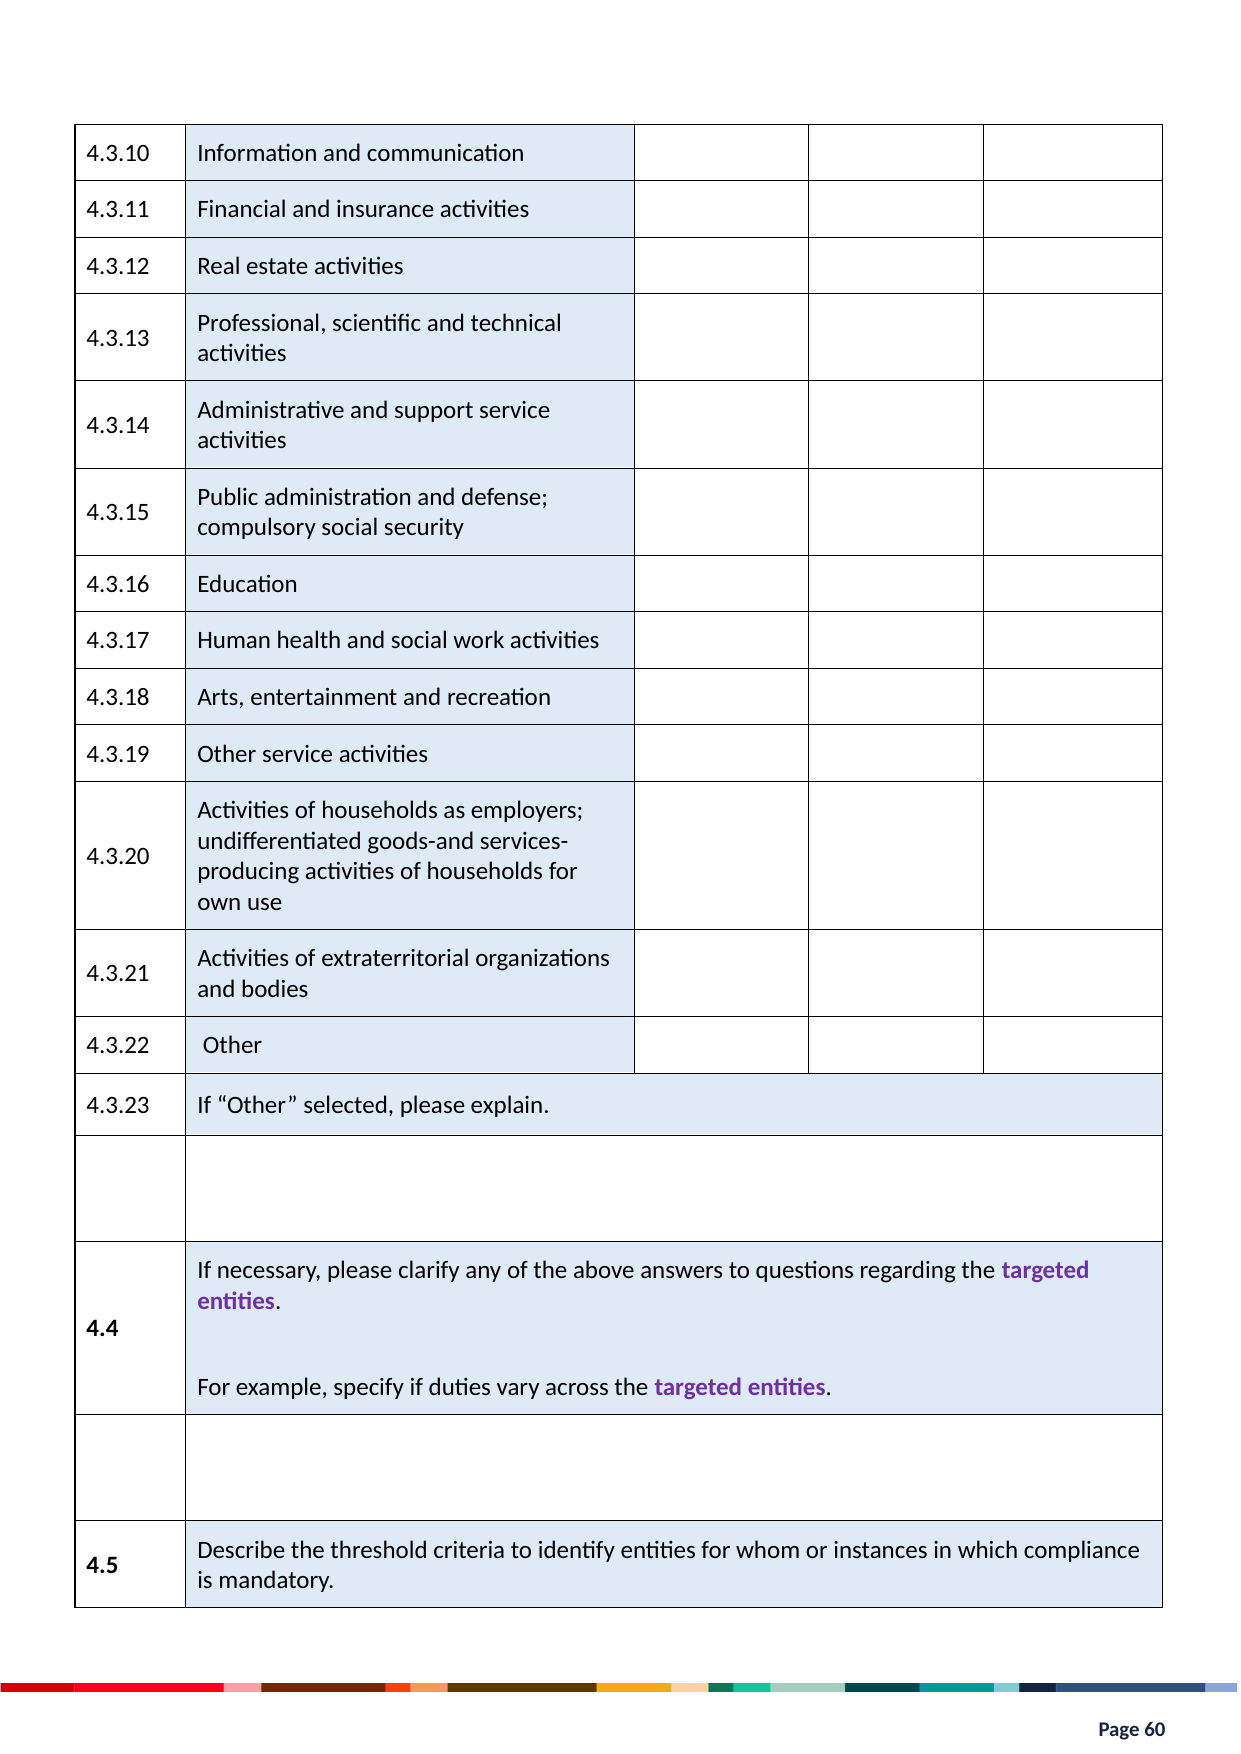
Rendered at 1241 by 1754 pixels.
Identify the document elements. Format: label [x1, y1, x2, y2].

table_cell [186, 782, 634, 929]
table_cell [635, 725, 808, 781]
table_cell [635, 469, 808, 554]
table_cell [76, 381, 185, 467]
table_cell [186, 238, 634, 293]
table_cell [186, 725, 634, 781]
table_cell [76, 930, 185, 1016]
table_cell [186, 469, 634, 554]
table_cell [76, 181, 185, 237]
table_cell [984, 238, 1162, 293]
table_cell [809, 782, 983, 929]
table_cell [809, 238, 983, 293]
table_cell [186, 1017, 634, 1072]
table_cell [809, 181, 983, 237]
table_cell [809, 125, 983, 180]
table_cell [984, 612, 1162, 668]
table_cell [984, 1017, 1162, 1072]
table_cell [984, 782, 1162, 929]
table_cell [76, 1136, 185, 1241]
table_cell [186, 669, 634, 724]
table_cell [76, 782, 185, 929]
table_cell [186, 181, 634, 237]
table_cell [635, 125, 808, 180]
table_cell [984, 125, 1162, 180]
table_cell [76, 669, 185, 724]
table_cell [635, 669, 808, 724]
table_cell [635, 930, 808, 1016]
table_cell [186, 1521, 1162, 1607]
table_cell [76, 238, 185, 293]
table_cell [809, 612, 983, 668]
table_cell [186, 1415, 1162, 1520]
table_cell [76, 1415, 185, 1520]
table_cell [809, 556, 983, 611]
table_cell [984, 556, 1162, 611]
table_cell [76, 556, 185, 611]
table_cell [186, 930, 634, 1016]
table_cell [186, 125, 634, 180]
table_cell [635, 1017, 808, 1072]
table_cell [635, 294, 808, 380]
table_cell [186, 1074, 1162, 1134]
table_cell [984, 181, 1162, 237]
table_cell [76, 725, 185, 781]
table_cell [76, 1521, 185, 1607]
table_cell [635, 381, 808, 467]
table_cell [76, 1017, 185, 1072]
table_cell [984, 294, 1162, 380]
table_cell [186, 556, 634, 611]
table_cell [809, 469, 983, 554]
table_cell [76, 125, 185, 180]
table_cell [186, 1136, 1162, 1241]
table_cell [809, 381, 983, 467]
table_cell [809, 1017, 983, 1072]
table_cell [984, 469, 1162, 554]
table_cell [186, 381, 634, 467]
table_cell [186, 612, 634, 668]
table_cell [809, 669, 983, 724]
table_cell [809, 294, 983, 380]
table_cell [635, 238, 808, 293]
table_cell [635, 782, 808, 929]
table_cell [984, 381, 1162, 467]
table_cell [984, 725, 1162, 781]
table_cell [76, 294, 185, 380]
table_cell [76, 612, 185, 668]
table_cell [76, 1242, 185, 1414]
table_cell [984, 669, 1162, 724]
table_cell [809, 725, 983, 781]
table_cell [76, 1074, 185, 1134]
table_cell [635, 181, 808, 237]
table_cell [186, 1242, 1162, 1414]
picture [0, 1683, 1236, 1692]
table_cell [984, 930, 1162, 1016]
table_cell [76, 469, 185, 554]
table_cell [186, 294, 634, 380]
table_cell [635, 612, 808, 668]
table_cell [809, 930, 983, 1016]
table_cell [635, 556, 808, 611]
